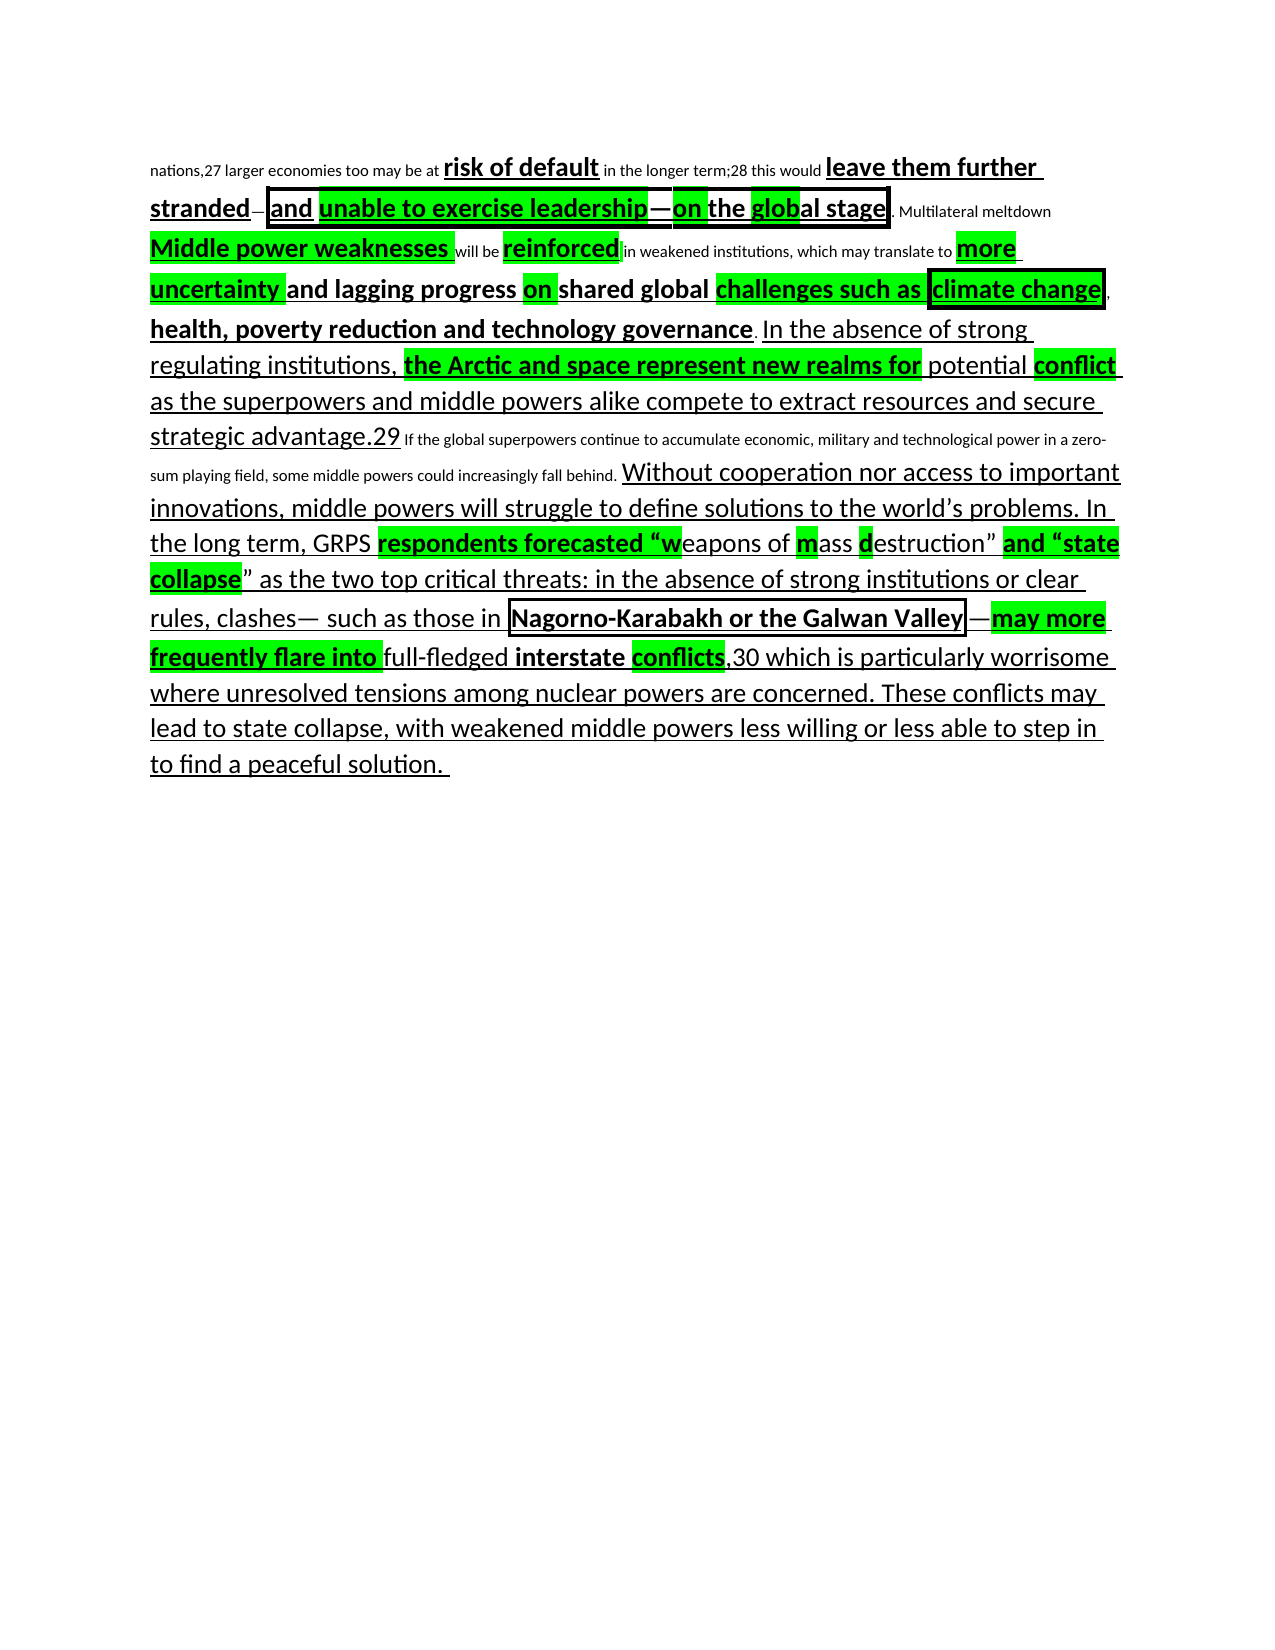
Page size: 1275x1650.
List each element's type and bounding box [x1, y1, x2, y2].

text [150, 150, 1125, 780]
